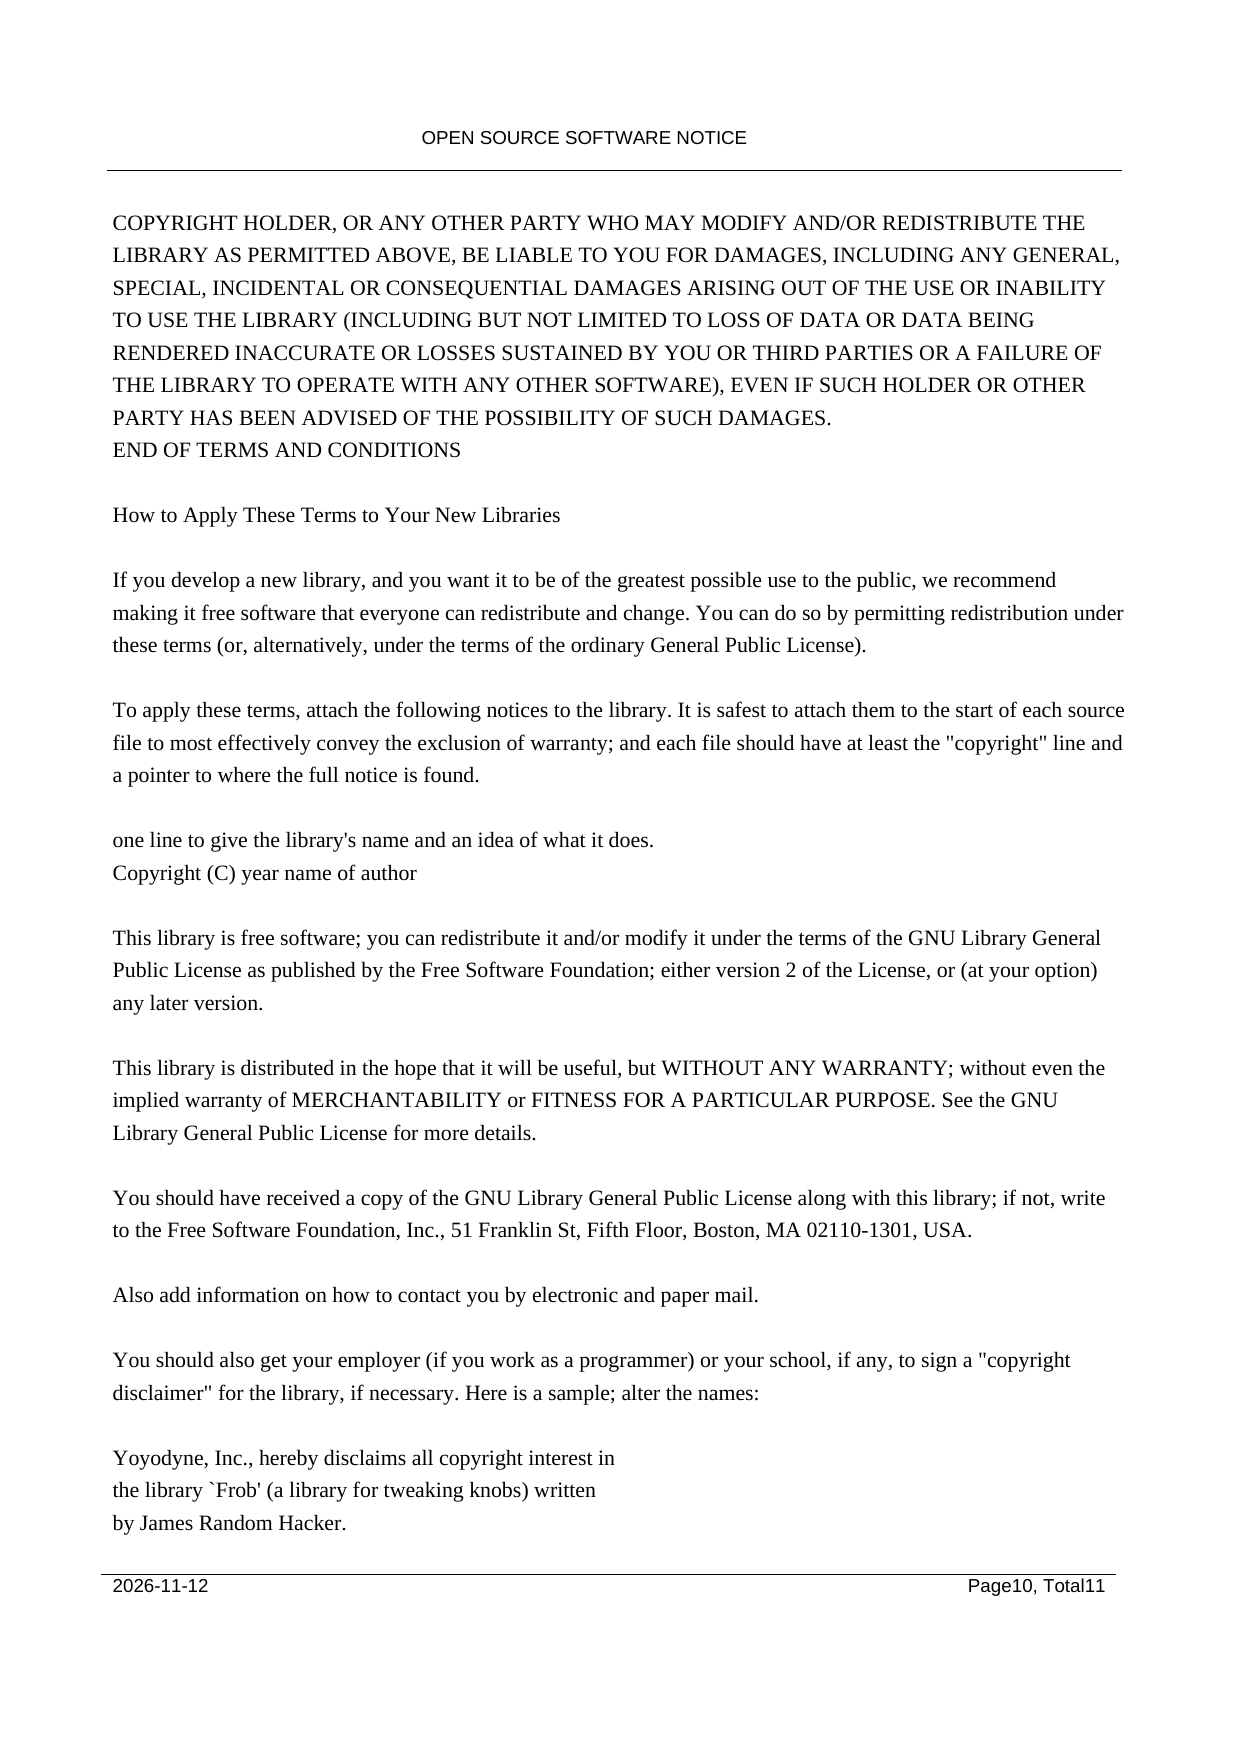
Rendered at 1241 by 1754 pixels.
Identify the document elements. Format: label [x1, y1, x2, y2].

text [112, 206, 1128, 1539]
